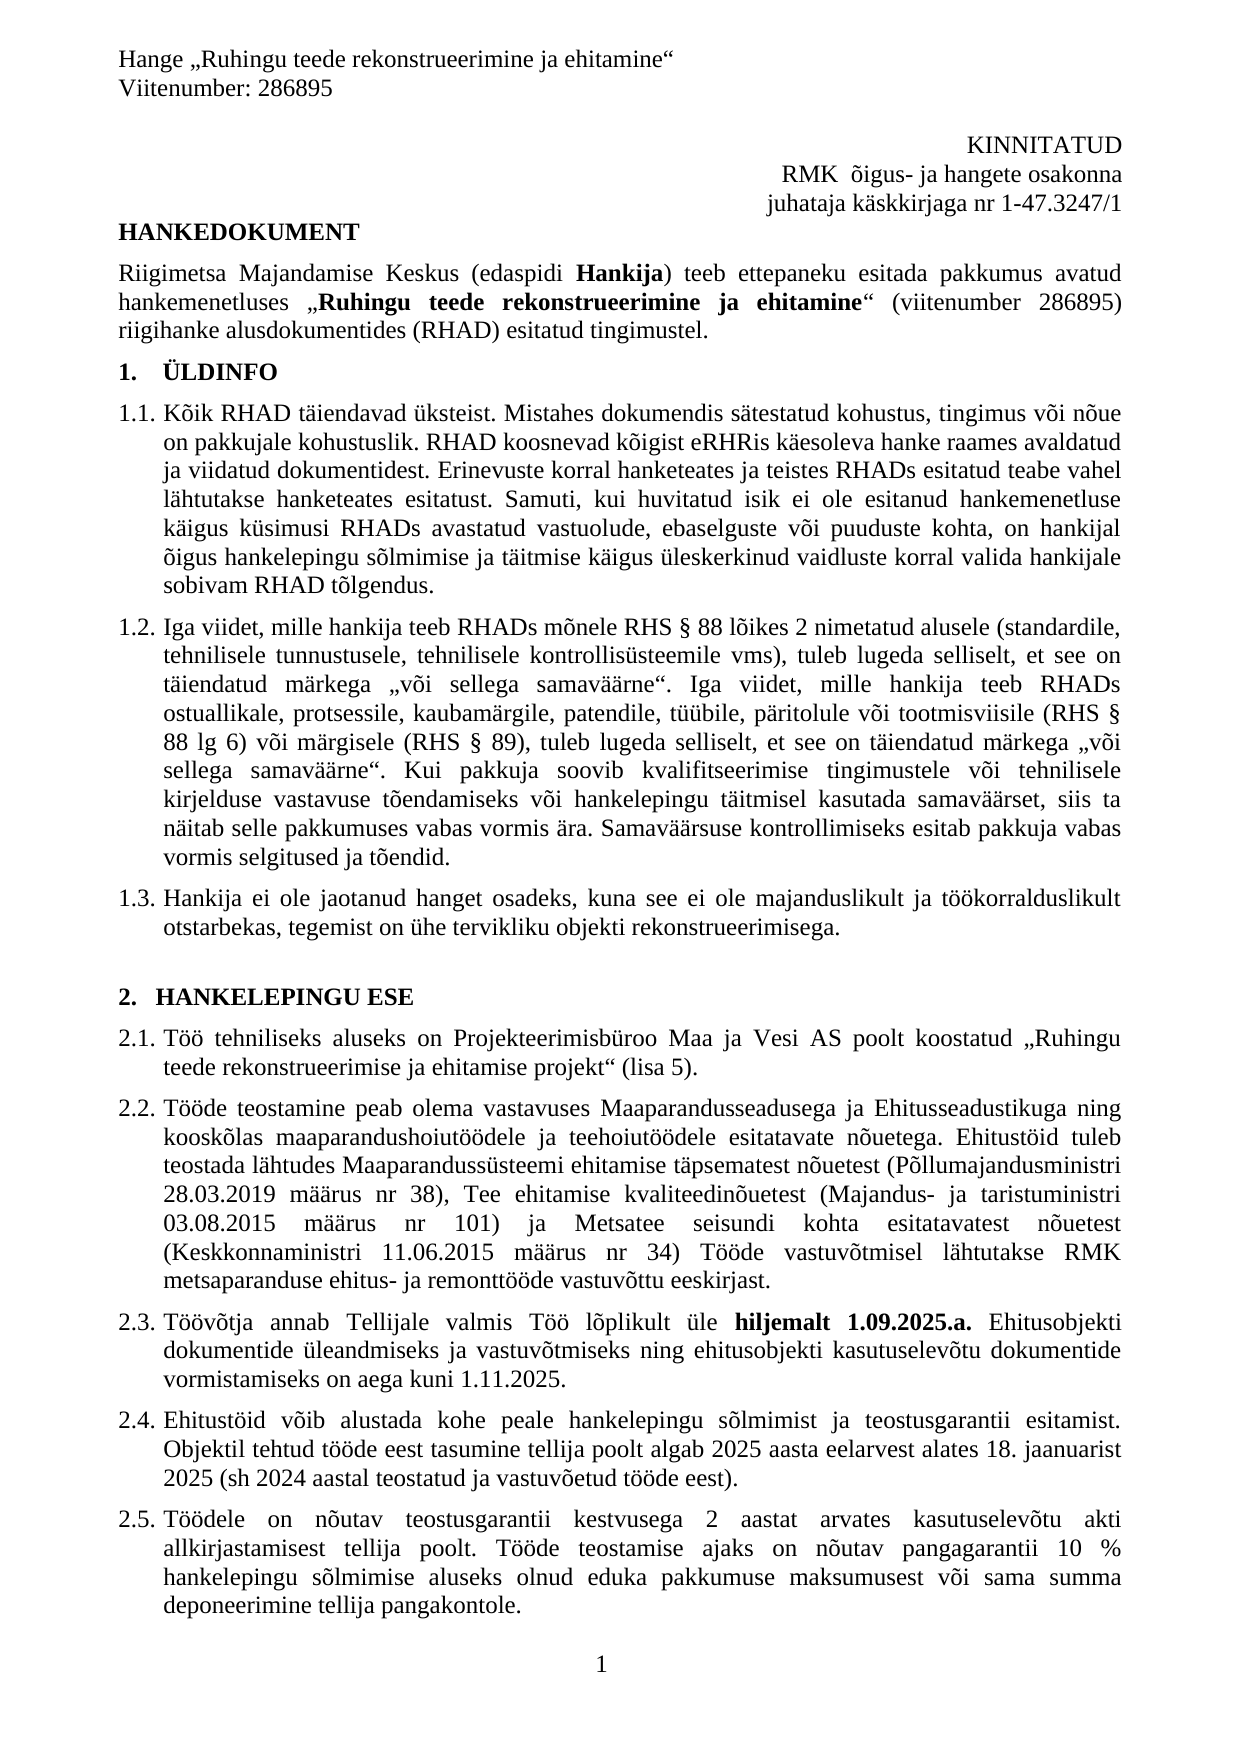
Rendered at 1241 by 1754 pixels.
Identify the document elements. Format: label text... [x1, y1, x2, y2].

text juhataja käskkirjaga nr 1-47.3247/1 [118, 188, 1122, 217]
text Töödele on nõutav teostusgarantii kestvusega 2 aastat arvates kasutuselevõtu akti allkirjastamisest tellija poolt. Tööde teostamise ajaks on nõutav pangagarantii 10 % hankelepingu sõlmimise aluseks olnud eduka pakkumuse maksumusest või sama summa deponeerimine tellija pangakontole. [118, 1504, 1122, 1619]
text Töö tehniliseks aluseks on Projekteerimisbüroo Maa ja Vesi AS poolt koostatud „Ruhingu teede rekonstrueerimise ja ehitamise projekt“ (lisa 5). [118, 1023, 1122, 1081]
text Hankija ei ole jaotanud hanget osadeks, kuna see ei ole majanduslikult ja töökorralduslikult otstarbekas, tegemist on ühe tervikliku objekti rekonstrueerimisega. [118, 883, 1122, 941]
text Kõik RHAD täiendavad üksteist. Mistahes dokumendis sätestatud kohustus, tingimus või nõue on pakkujale kohustuslik. RHAD koosnevad kõigist eRHRis käesoleva hanke raames avaldatud ja viidatud dokumentidest. Erinevuste korral hanketeates ja teistes RHADs esitatud teabe vahel lähtutakse hanketeates esitatust. Samuti, kui huvitatud isik ei ole esitanud hankemenetluse käigus küsimusi RHADs avastatud vastuolude, ebaselguste või puuduste kohta, on hankijal õigus hankelepingu sõlmimise ja täitmise käigus üleskerkinud vaidluste korral valida hankijale sobivam RHAD tõlgendus. [118, 398, 1122, 599]
list HANKEDOKUMENT [118, 217, 1122, 246]
text KINNITATUD [118, 131, 1122, 159]
list Riigimetsa Majandamise Keskus (edaspidi Hankija) teeb ettepaneku esitada pakkumus avatud hankemenetluses „Ruhingu teede rekonstrueerimine ja ehitamine“ (viitenumber 286895) riigihanke alusdokumentides (RHAD) esitatud tingimustel. [118, 258, 1122, 344]
text Tööde teostamine peab olema vastavuses Maaparandusseadusega ja Ehitusseadustikuga ning kooskõlas maaparandushoiutöödele ja teehoiutöödele esitatavate nõuetega. Ehitustöid tuleb teostada lähtudes Maaparandussüsteemi ehitamise täpsematest nõuetest (Põllumajandusministri 28.03.2019 määrus nr 38), Tee ehitamise kvaliteedinõuetest (Majandus- ja taristuministri 03.08.2015 määrus nr 101) ja Metsatee seisundi kohta esitatavatest nõuetest (Keskkonnaministri 11.06.2015 määrus nr 34) Tööde vastuvõtmisel lähtutakse RMK metsaparanduse ehitus- ja remonttööde vastuvõttu eeskirjast. [118, 1093, 1122, 1294]
text Ehitustöid võib alustada kohe peale hankelepingu sõlmimist ja teostusgarantii esitamist. Objektil tehtud tööde eest tasumine tellija poolt algab 2025 aasta eelarvest alates 18. jaanuarist 2025 (sh 2024 aastal teostatud ja vastuvõetud tööde eest). [118, 1406, 1122, 1492]
text RMK õigus- ja hangete osakonna [118, 159, 1122, 188]
text Töövõtja annab Tellijale valmis Töö lõplikult üle hiljemalt 1.09.2025.a. Ehitusobjekti dokumentide üleandmiseks ja vastuvõtmiseks ning ehitusobjekti kasutuselevõtu dokumentide vormistamiseks on aega kuni 1.11.2025. [118, 1307, 1122, 1393]
list ÜLDINFO [118, 357, 1122, 386]
text Iga viidet, mille hankija teeb RHADs mõnele RHS § 88 lõikes 2 nimetatud alusele (standardile, tehnilisele tunnustusele, tehnilisele kontrollisüsteemile vms), tuleb lugeda selliselt, et see on täiendatud märkega „või sellega samaväärne“. Iga viidet, mille hankija teeb RHADs ostuallikale, protsessile, kaubamärgile, patendile, tüübile, päritolule või tootmisviisile (RHS § 88 lg 6) või märgisele (RHS § 89), tuleb lugeda selliselt, et see on täiendatud märkega „või sellega samaväärne“. Kui pakkuja soovib kvalifitseerimise tingimustele või tehnilisele kirjelduse vastavuse tõendamiseks või hankelepingu täitmisel kasutada samaväärset, siis ta näitab selle pakkumuses vabas vormis ära. Samaväärsuse kontrollimiseks esitab pakkuja vabas vormis selgitused ja tõendid. [118, 612, 1122, 871]
list HANKELEPINGU ESE [118, 982, 1122, 1011]
